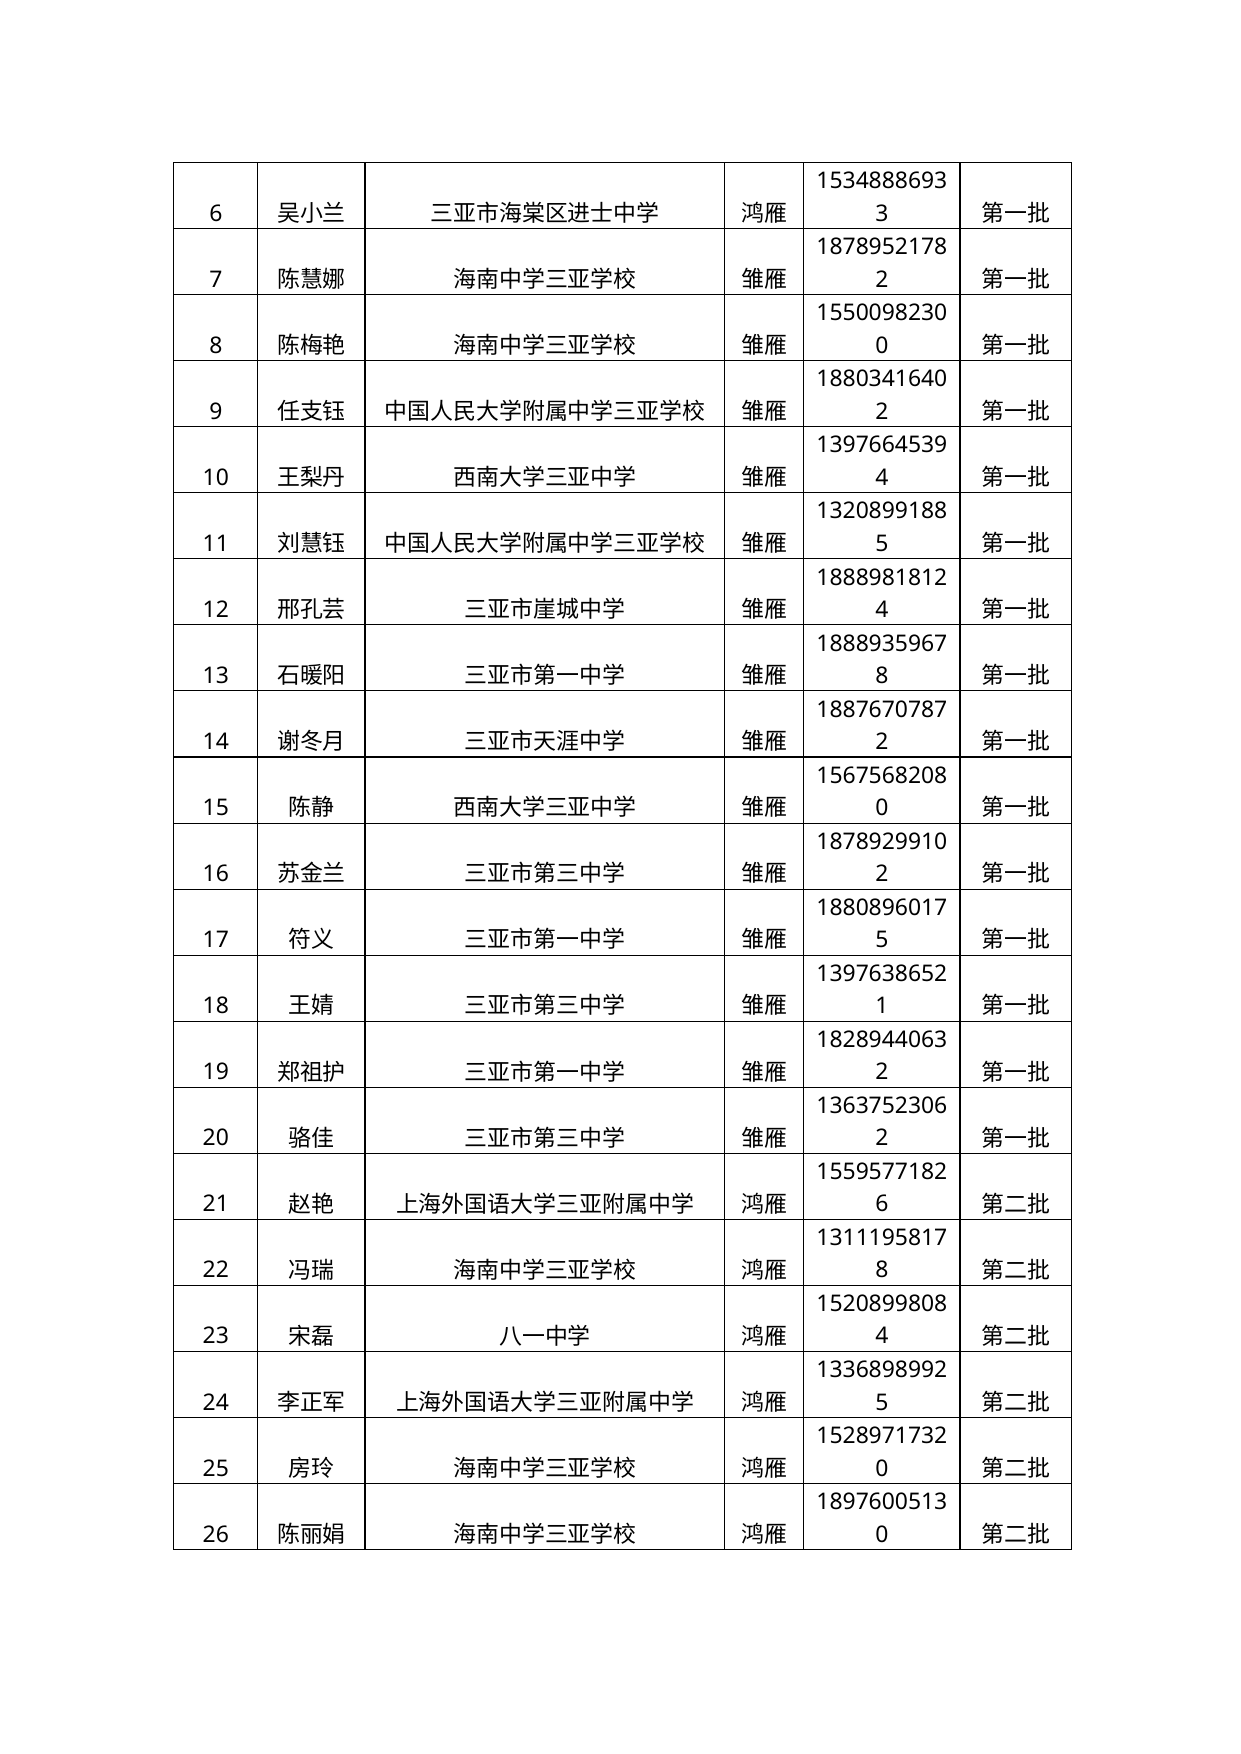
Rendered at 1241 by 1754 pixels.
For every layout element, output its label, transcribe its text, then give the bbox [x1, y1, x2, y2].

table_cell 第一批 [961, 559, 1071, 624]
table_cell 10 [174, 427, 257, 492]
table_cell 16 [174, 824, 257, 888]
table_cell 符义 [258, 890, 364, 954]
table_cell 鸿雁 [725, 163, 803, 228]
table_cell 15208998084 [804, 1286, 959, 1351]
table_cell 雏雁 [725, 427, 803, 492]
table_cell 第一批 [961, 890, 1071, 954]
table_cell 鸿雁 [725, 1352, 803, 1417]
table_cell 冯瑞 [258, 1220, 364, 1285]
table_cell 8 [174, 295, 257, 360]
table_cell 18 [174, 956, 257, 1021]
table_cell 第一批 [961, 361, 1071, 426]
table_cell 陈丽娟 [258, 1484, 364, 1549]
table_cell 18803416402 [804, 361, 959, 426]
table_cell 雏雁 [725, 295, 803, 360]
table_cell 13368989925 [804, 1352, 959, 1417]
table_cell 雏雁 [725, 559, 803, 624]
table_cell 13637523062 [804, 1088, 959, 1153]
table_cell 20 [174, 1088, 257, 1153]
table_cell 12 [174, 559, 257, 624]
table_cell 第一批 [961, 824, 1071, 888]
table_cell 任支钰 [258, 361, 364, 426]
table_cell 9 [174, 361, 257, 426]
table_cell 雏雁 [725, 229, 803, 294]
table_cell 上海外国语大学三亚附属中学 [366, 1352, 724, 1417]
table_cell 邢孔芸 [258, 559, 364, 624]
table_cell 第一批 [961, 1022, 1071, 1087]
table_cell 18789299102 [804, 824, 959, 888]
table_cell 雏雁 [725, 493, 803, 558]
table_cell 雏雁 [725, 758, 803, 822]
table_cell 23 [174, 1286, 257, 1351]
table_cell 13111958178 [804, 1220, 959, 1285]
table_cell 15675682080 [804, 758, 959, 822]
table_cell 17 [174, 890, 257, 954]
table_cell 鸿雁 [725, 1484, 803, 1549]
table_cell 第一批 [961, 493, 1071, 558]
table_cell 雏雁 [725, 361, 803, 426]
table_cell 海南中学三亚学校 [366, 1418, 724, 1483]
table_cell 西南大学三亚中学 [366, 758, 724, 822]
table_cell 第二批 [961, 1220, 1071, 1285]
table_cell 陈梅艳 [258, 295, 364, 360]
table_cell 15348886933 [804, 163, 959, 228]
table_cell 第二批 [961, 1418, 1071, 1483]
table_cell 15289717320 [804, 1418, 959, 1483]
table_cell 22 [174, 1220, 257, 1285]
table_cell 三亚市第一中学 [366, 1022, 724, 1087]
table_cell 苏金兰 [258, 824, 364, 888]
table_cell 王婧 [258, 956, 364, 1021]
table_cell 13 [174, 625, 257, 690]
table_cell 谢冬月 [258, 691, 364, 756]
table_cell 鸿雁 [725, 1286, 803, 1351]
table_cell 海南中学三亚学校 [366, 295, 724, 360]
table_cell 海南中学三亚学校 [366, 1484, 724, 1549]
table_cell 雏雁 [725, 691, 803, 756]
table_cell 第一批 [961, 956, 1071, 1021]
table_cell 11 [174, 493, 257, 558]
table_cell 第一批 [961, 625, 1071, 690]
table_cell 李正军 [258, 1352, 364, 1417]
table_cell 26 [174, 1484, 257, 1549]
table_cell 骆佳 [258, 1088, 364, 1153]
table_cell 刘慧钰 [258, 493, 364, 558]
table_cell 14 [174, 691, 257, 756]
table_cell 第一批 [961, 758, 1071, 822]
table_cell 13976386521 [804, 956, 959, 1021]
table_cell 宋磊 [258, 1286, 364, 1351]
table_cell 石暖阳 [258, 625, 364, 690]
table_cell 25 [174, 1418, 257, 1483]
table_cell 吴小兰 [258, 163, 364, 228]
table_cell 第二批 [961, 1154, 1071, 1219]
table_cell 三亚市第一中学 [366, 890, 724, 954]
table_cell 第一批 [961, 229, 1071, 294]
table_cell 第二批 [961, 1286, 1071, 1351]
table_cell 雏雁 [725, 1088, 803, 1153]
table_cell 海南中学三亚学校 [366, 1220, 724, 1285]
table_cell 鸿雁 [725, 1418, 803, 1483]
table_cell 房玲 [258, 1418, 364, 1483]
table_cell 赵艳 [258, 1154, 364, 1219]
table_cell 三亚市天涯中学 [366, 691, 724, 756]
table_cell 第一批 [961, 427, 1071, 492]
table_cell 15595771826 [804, 1154, 959, 1219]
table_cell 第二批 [961, 1484, 1071, 1549]
table_cell 15 [174, 758, 257, 822]
table_cell 郑祖护 [258, 1022, 364, 1087]
table_cell 雏雁 [725, 956, 803, 1021]
table_cell 18889359678 [804, 625, 959, 690]
table_cell 第一批 [961, 163, 1071, 228]
table_cell 第二批 [961, 1352, 1071, 1417]
table_cell 18789521782 [804, 229, 959, 294]
table_cell 三亚市第一中学 [366, 625, 724, 690]
table_cell 13976645394 [804, 427, 959, 492]
table_cell 18808960175 [804, 890, 959, 954]
table_cell 中国人民大学附属中学三亚学校 [366, 493, 724, 558]
table_cell 三亚市第三中学 [366, 824, 724, 888]
table_cell 雏雁 [725, 1022, 803, 1087]
table_cell 雏雁 [725, 824, 803, 888]
table_cell 15500982300 [804, 295, 959, 360]
table_cell 18889818124 [804, 559, 959, 624]
table_cell 王梨丹 [258, 427, 364, 492]
table_cell 三亚市海棠区进士中学 [366, 163, 724, 228]
table_cell 18976005130 [804, 1484, 959, 1549]
table_cell 第一批 [961, 1088, 1071, 1153]
table_cell 三亚市第三中学 [366, 956, 724, 1021]
table_cell 鸿雁 [725, 1220, 803, 1285]
table_cell 第一批 [961, 295, 1071, 360]
table_cell 18289440632 [804, 1022, 959, 1087]
table_cell 24 [174, 1352, 257, 1417]
table_cell 雏雁 [725, 625, 803, 690]
table_cell 八一中学 [366, 1286, 724, 1351]
table_cell 18876707872 [804, 691, 959, 756]
table_cell 21 [174, 1154, 257, 1219]
table_cell 海南中学三亚学校 [366, 229, 724, 294]
table_cell 鸿雁 [725, 1154, 803, 1219]
table_cell 第一批 [961, 691, 1071, 756]
table_cell 陈静 [258, 758, 364, 822]
table_cell 西南大学三亚中学 [366, 427, 724, 492]
table_cell 中国人民大学附属中学三亚学校 [366, 361, 724, 426]
table_cell 13208991885 [804, 493, 959, 558]
table_cell 6 [174, 163, 257, 228]
table_cell 陈慧娜 [258, 229, 364, 294]
table_cell 上海外国语大学三亚附属中学 [366, 1154, 724, 1219]
table_cell 19 [174, 1022, 257, 1087]
table_cell 雏雁 [725, 890, 803, 954]
table_cell 7 [174, 229, 257, 294]
table_cell 三亚市崖城中学 [366, 559, 724, 624]
table_cell 三亚市第三中学 [366, 1088, 724, 1153]
